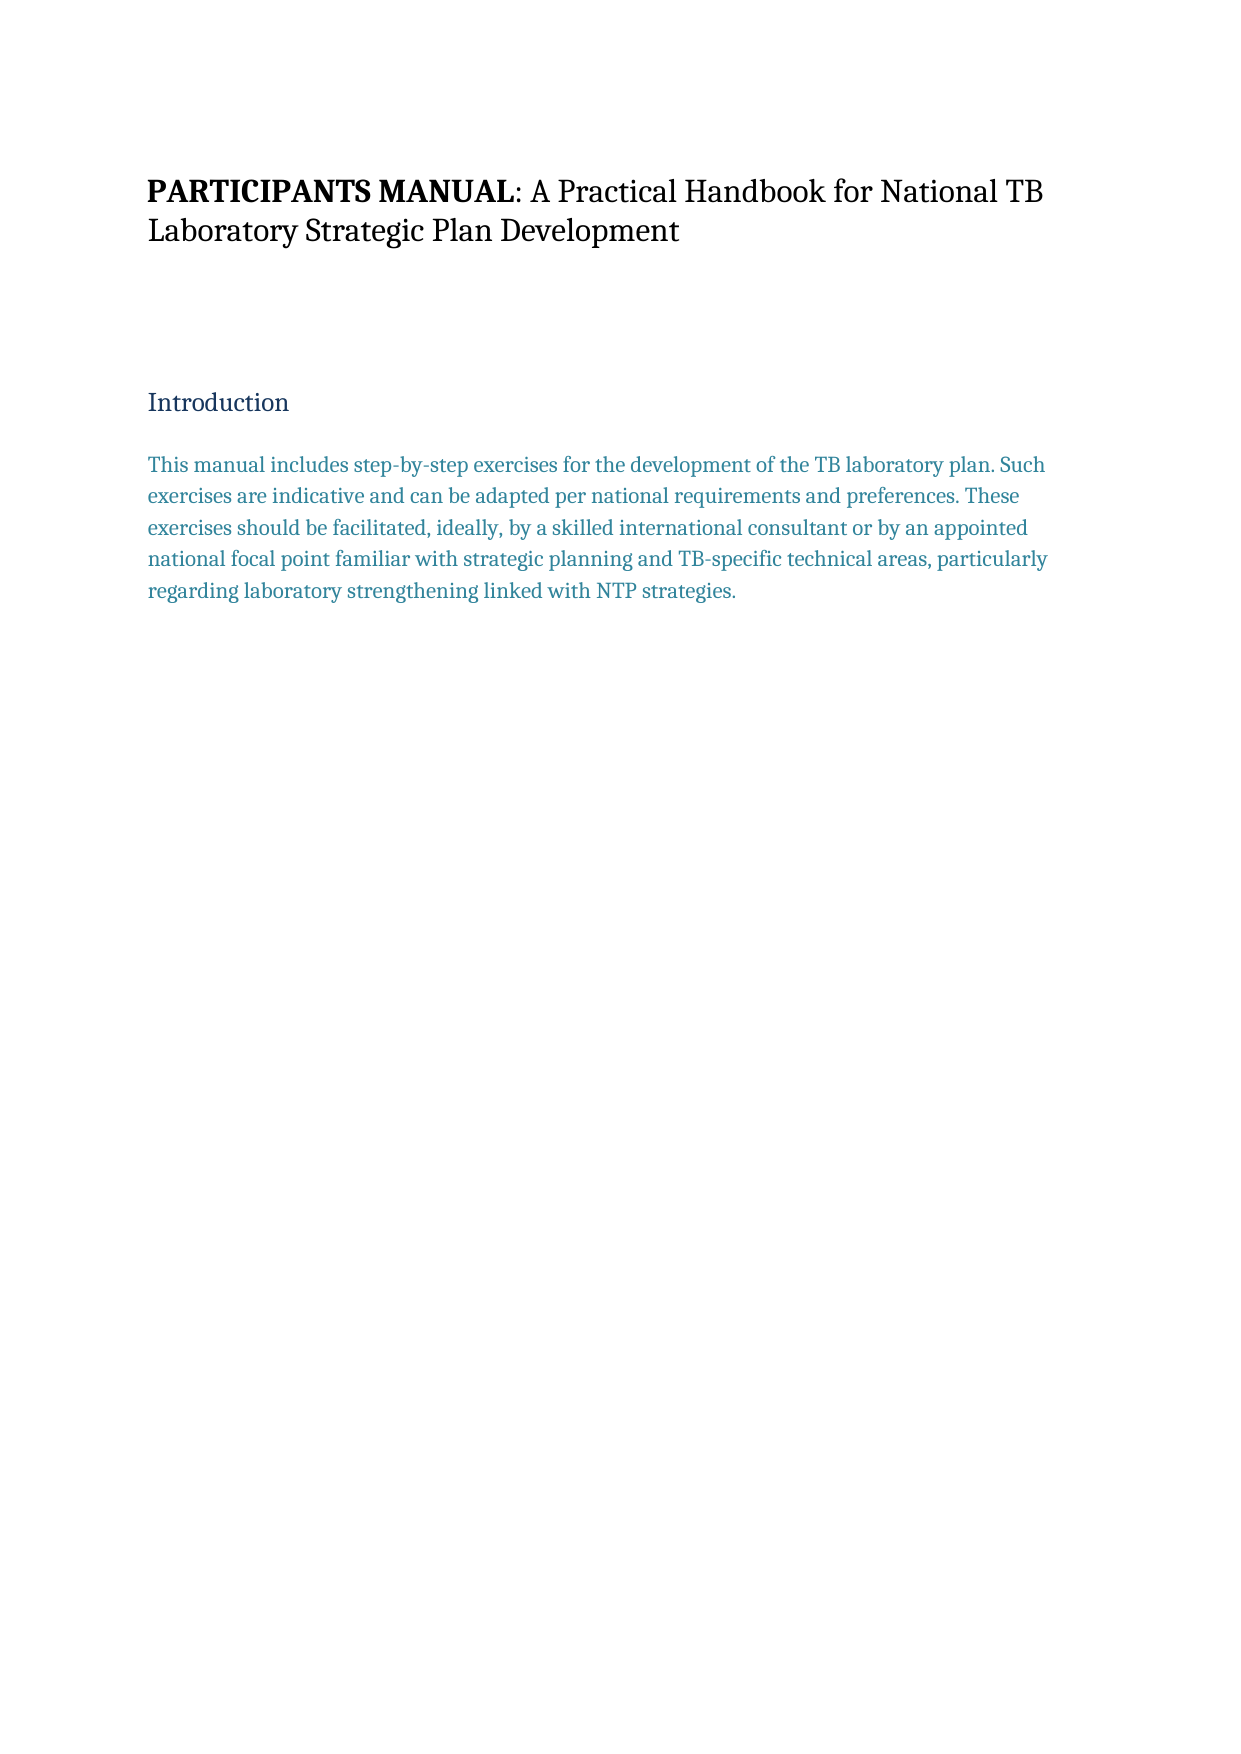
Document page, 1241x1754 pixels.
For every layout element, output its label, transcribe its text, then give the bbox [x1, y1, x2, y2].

text This manual includes step-by-step exercises for the development of the TB laboratory plan. Such exercises are indicative and can be adapted per national requirements and preferences. These exercises should be facilitated, ideally, by a skilled international consultant or by an appointed national focal point familiar with strategic planning and TB-specific technical areas, particularly regarding laboratory strengthening linked with NTP strategies. [148, 452, 1093, 604]
subtitle Introduction [148, 387, 1093, 418]
subtitle PARTICIPANTS MANUAL: A Practical Handbook for National TB Laboratory Strategic Plan Development [147, 173, 1093, 249]
